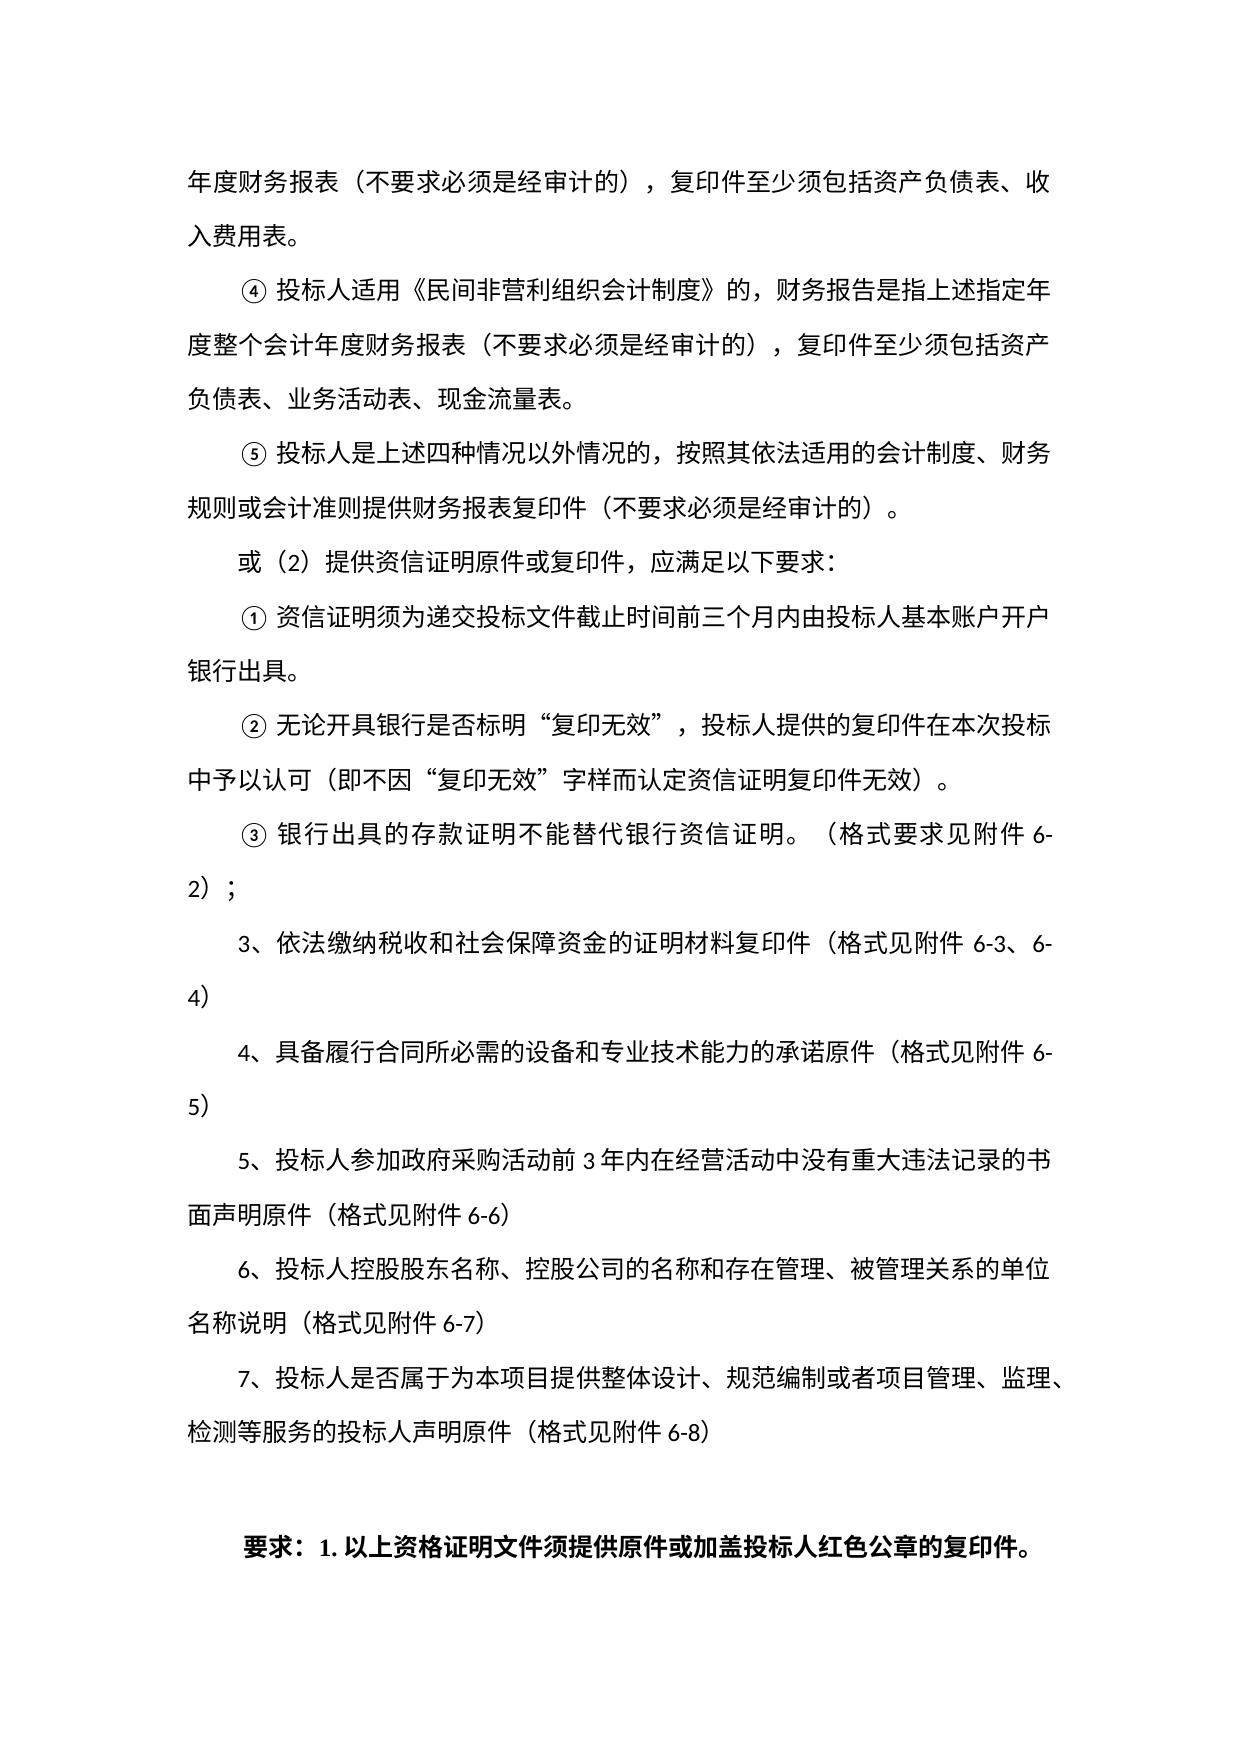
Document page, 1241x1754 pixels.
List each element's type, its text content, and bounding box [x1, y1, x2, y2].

text ②无论开具银行是否标明“复印无效”，投标人提供的复印件在本次投标中予以认可（即不因“复印无效”字样而认定资信证明复印件无效）。 [187, 706, 1053, 796]
text 或（2）提供资信证明原件或复印件，应满足以下要求： [187, 543, 1053, 579]
text 6、投标人控股股东名称、控股公司的名称和存在管理、被管理关系的单位名称说明（格式见附件6-7） [187, 1249, 1053, 1340]
text ④投标人适用《民间非营利组织会计制度》的，财务报告是指上述指定年度整个会计年度财务报表（不要求必须是经审计的），复印件至少须包括资产负债表、业务活动表、现金流量表。 [187, 271, 1053, 416]
text 4、具备履行合同所必需的设备和专业技术能力的承诺原件（格式见附件6-5） [187, 1032, 1053, 1123]
text 7、投标人是否属于为本项目提供整体设计、规范编制或者项目管理、监理、检测等服务的投标人声明原件（格式见附件6-8） [187, 1358, 1053, 1449]
text ⑤投标人是上述四种情况以外情况的，按照其依法适用的会计制度、财务规则或会计准则提供财务报表复印件（不要求必须是经审计的）。 [187, 434, 1053, 524]
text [187, 162, 1053, 253]
text 5、投标人参加政府采购活动前3年内在经营活动中没有重大违法记录的书面声明原件（格式见附件6-6） [187, 1141, 1053, 1231]
text 要求：1. 以上资格证明文件须提供原件或加盖投标人红色公章的复印件。 [244, 1513, 1053, 1578]
text ①资信证明须为递交投标文件截止时间前三个月内由投标人基本账户开户银行出具。 [187, 597, 1053, 688]
text ③银行出具的存款证明不能替代银行资信证明。（格式要求见附件6-2）； [187, 814, 1053, 905]
text 3、依法缴纳税收和社会保障资金的证明材料复印件（格式见附件6-3、6-4） [187, 923, 1053, 1014]
